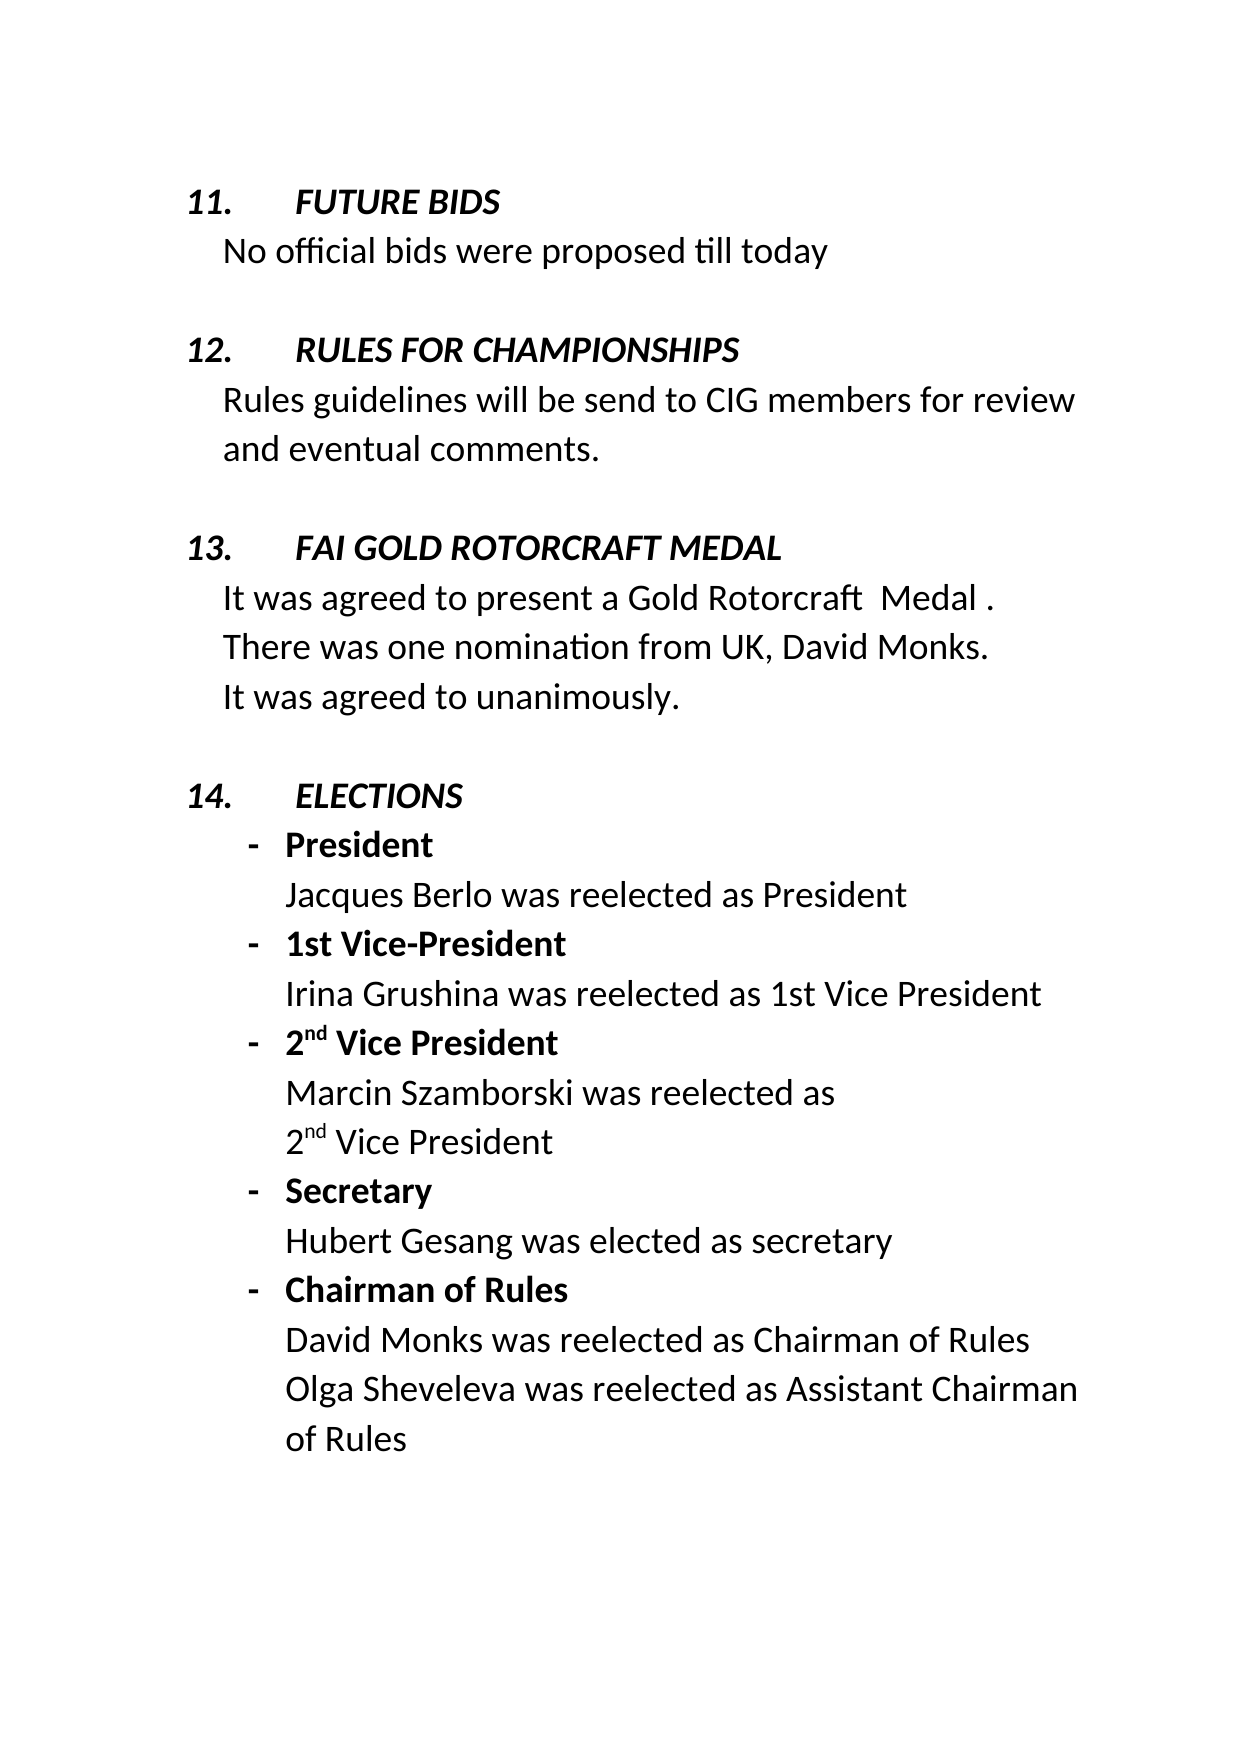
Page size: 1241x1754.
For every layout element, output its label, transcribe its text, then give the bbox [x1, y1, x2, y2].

list FAI GOLD ROTORCRAFT MEDAL [185, 524, 1093, 570]
list Secretary [248, 1167, 1093, 1213]
list It was agreed to unanimously. [223, 673, 1093, 718]
list 2nd Vice President [248, 1019, 1093, 1065]
list No official bids were proposed till today [223, 227, 1093, 273]
list It was agreed to present a Gold Rotorcraft Medal . [223, 574, 1093, 619]
list 1st Vice-President [248, 920, 1093, 966]
list RULES FOR CHAMPIONSHIPS [185, 326, 1093, 372]
list 2nd Vice President [285, 1118, 1093, 1164]
list There was one nomination from UK, David Monks. [223, 623, 1093, 669]
list Rules guidelines will be send to CIG members for review and eventual comments. [223, 376, 1093, 471]
list Jacques Berlo was reelected as President [285, 871, 1093, 916]
list Chairman of Rules [248, 1266, 1093, 1312]
list FUTURE BIDS [185, 178, 1093, 224]
list Olga Sheveleva was reelected as Assistant Chairman of Rules [285, 1365, 1093, 1461]
list Hubert Gesang was elected as secretary [285, 1217, 1093, 1263]
list Irina Grushina was reelected as 1st Vice President [285, 969, 1093, 1015]
list David Monks was reelected as Chairman of Rules [285, 1316, 1093, 1362]
list President [248, 821, 1093, 867]
list Marcin Szamborski was reelected as [285, 1068, 1093, 1114]
list ELECTIONS [185, 772, 1093, 817]
